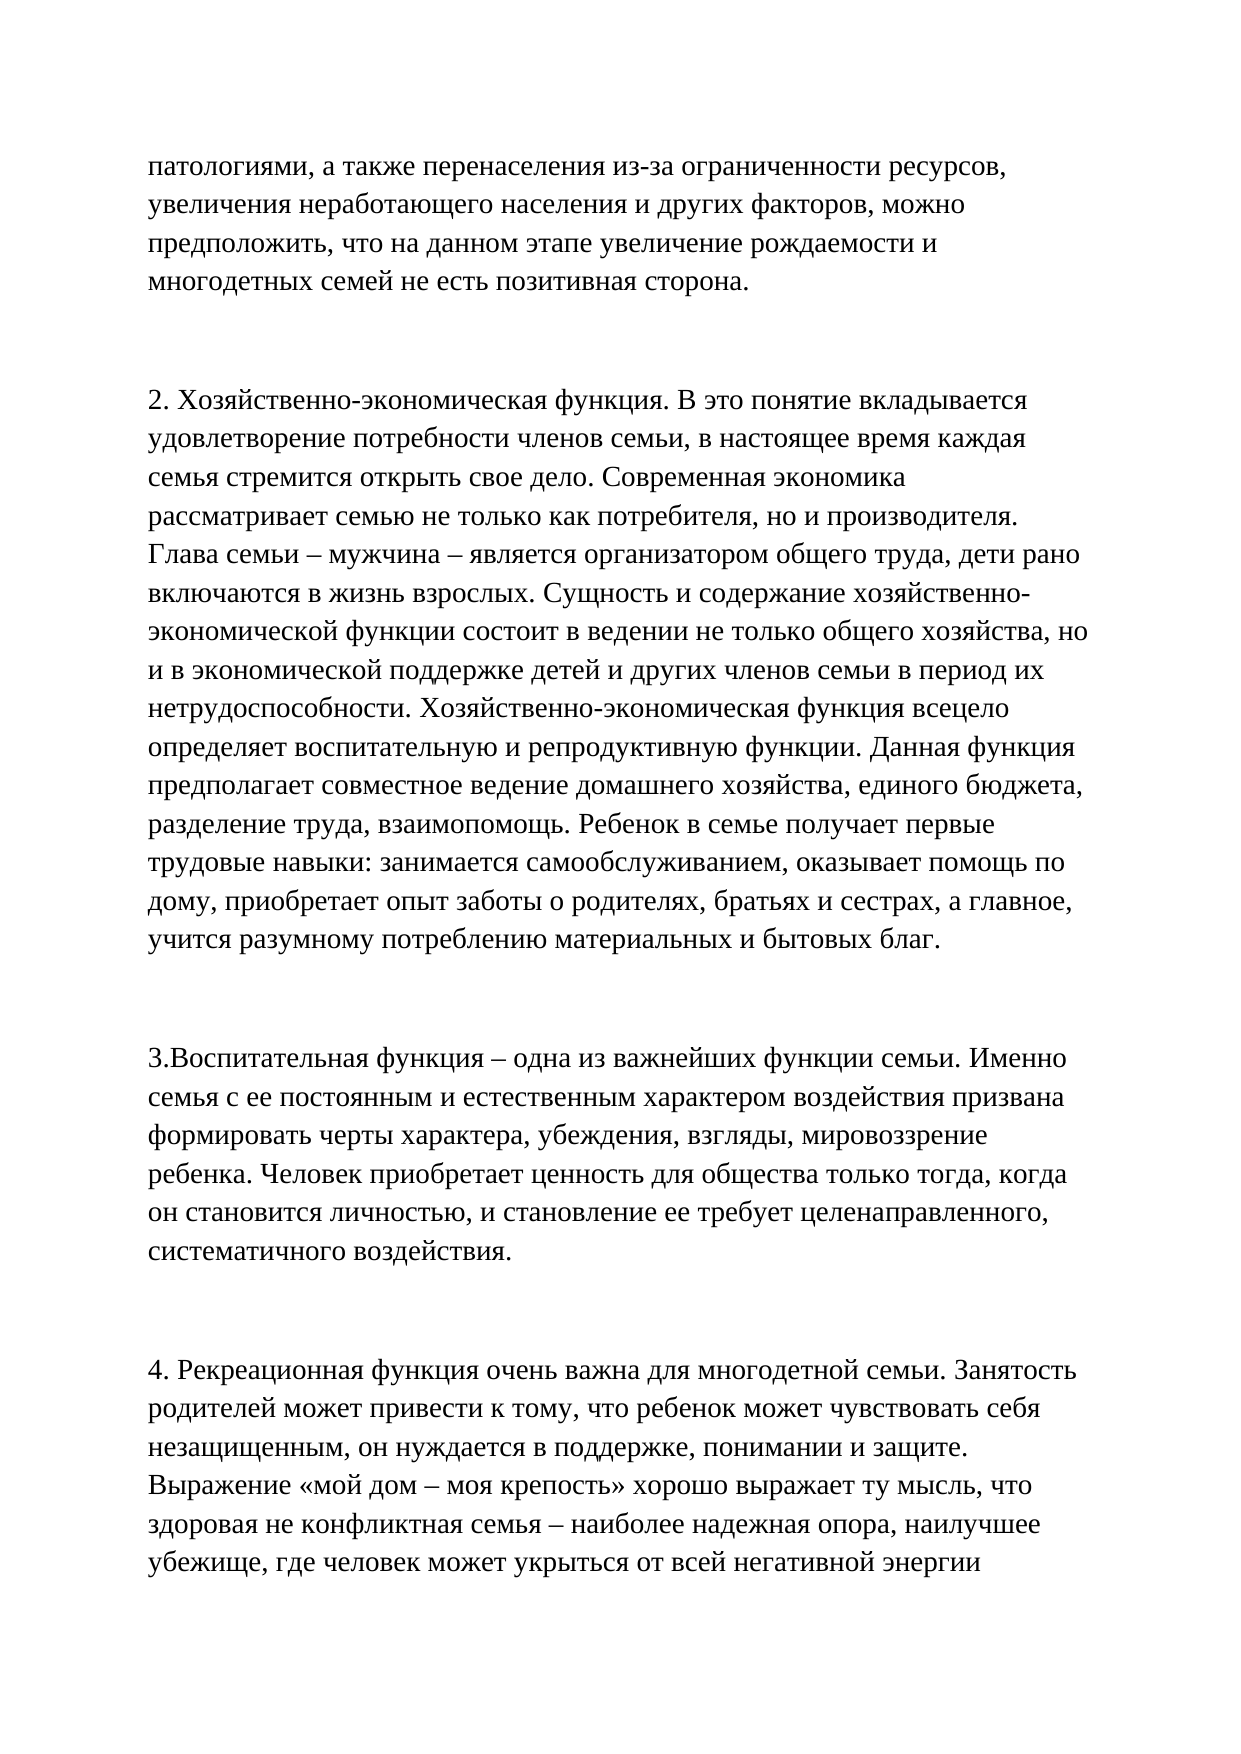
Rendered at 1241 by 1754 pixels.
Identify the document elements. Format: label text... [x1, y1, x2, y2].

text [148, 148, 1093, 297]
text 3.Воспитательная функция – одна из важнейших функции семьи. Именно семья с ее постоянным и естественным характером воздействия призвана формировать черты характера, убеждения, взгляды, мировоззрение ребенка. Человек приобретает ценность для общества только тогда, когда он становится личностью, и становление ее требует целенаправленного, систематичного воздействия. [148, 1040, 1093, 1267]
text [148, 1352, 1093, 1578]
text 2. Хозяйственно-экономическая функция. В это понятие вкладывается удовлетворение потребности членов семьи, в настоящее время каждая семья стремится открыть свое дело. Современная экономика рассматривает семью не только как потребителя, но и производителя. Глава семьи – мужчина – является организатором общего труда, дети рано включаются в жизнь взрослых. Сущность и содержание хозяйственно-экономической функции состоит в ведении не только общего хозяйства, но и в экономической поддержке детей и других членов семьи в период их нетрудоспособности. Хозяйственно-экономическая функция всецело определяет воспитательную и репродуктивную функции. Данная функция предполагает совместное ведение домашнего хозяйства, единого бюджета, разделение труда, взаимопомощь. Ребенок в семье получает первые трудовые навыки: занимается самообслуживанием, оказывает помощь по дому, приобретает опыт заботы о родителях, братьях и сестрах, а главное, учится разумному потреблению материальных и бытовых благ. [148, 382, 1093, 955]
